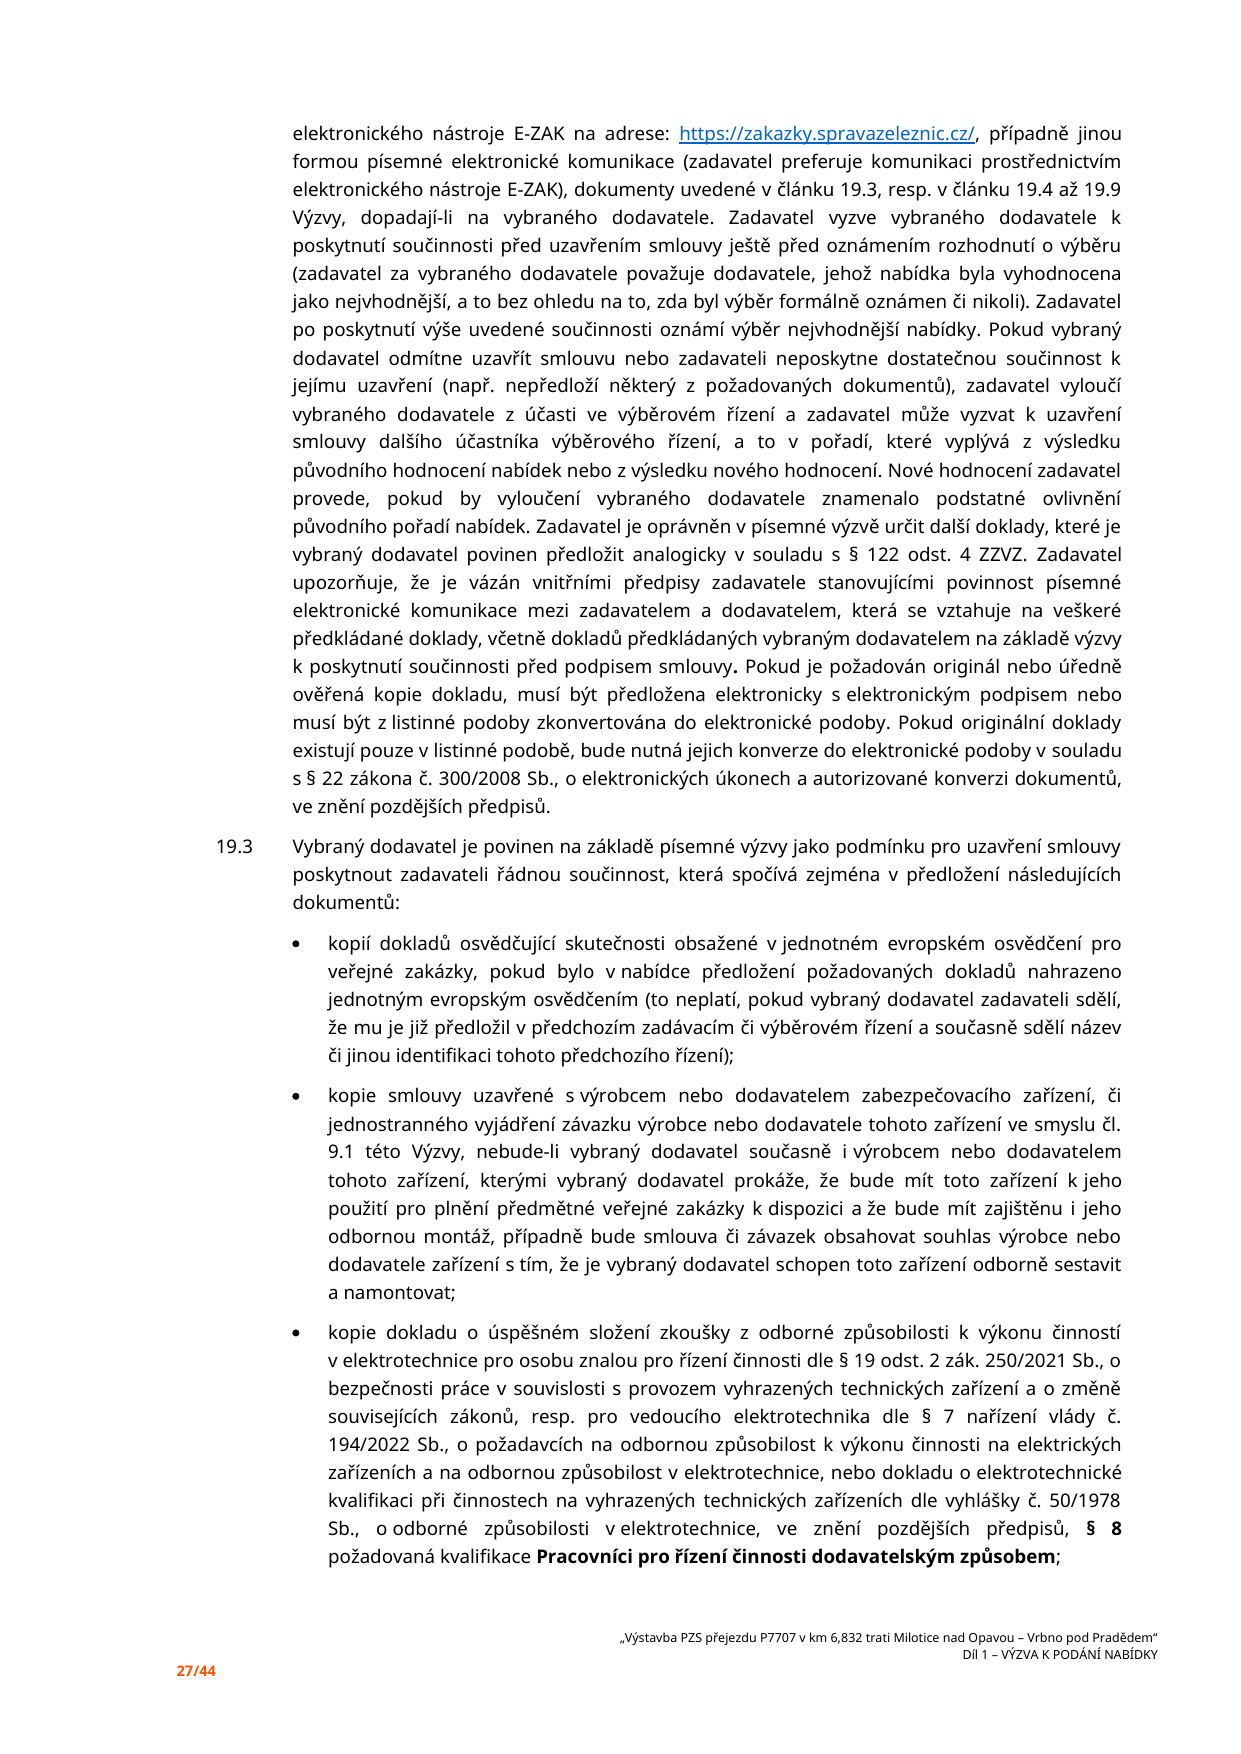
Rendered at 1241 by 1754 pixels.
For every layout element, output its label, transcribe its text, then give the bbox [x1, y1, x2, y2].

text kopie dokladu o úspěšném složení zkoušky z odborné způsobilosti k výkonu činností v elektrotechnice pro osobu znalou pro řízení činnosti dle § 19 odst. 2 zák. 250/2021 Sb., o bezpečnosti práce v souvislosti s provozem vyhrazených technických zařízení a o změně souvisejících zákonů, resp. pro vedoucího elektrotechnika dle § 7 nařízení vlády č. 194/2022 Sb., o požadavcích na odbornou způsobilost k výkonu činnosti na elektrických zařízeních a na odbornou způsobilost v elektrotechnice, nebo dokladu o elektrotechnické kvalifikaci při činnostech na vyhrazených technických zařízeních dle vyhlášky č. 50/1978 Sb., o odborné způsobilosti v elektrotechnice, ve znění pozdějších předpisů, § 8 požadovaná kvalifikace Pracovníci pro řízení činnosti dodavatelským způsobem; [292, 1319, 1122, 1569]
text kopií dokladů osvědčující skutečnosti obsažené v jednotném evropském osvědčení pro veřejné zakázky, pokud bylo v nabídce předložení požadovaných dokladů nahrazeno jednotným evropským osvědčením (to neplatí, pokud vybraný dodavatel zadavateli sdělí, že mu je již předložil v předchozím zadávacím či výběrovém řízení a současně sdělí název či jinou identifikaci tohoto předchozího řízení); [292, 930, 1122, 1068]
text Vybraný dodavatel je povinen na základě písemné výzvy jako podmínku pro uzavření smlouvy poskytnout zadavateli řádnou součinnost, která spočívá zejména v předložení následujících dokumentů: [216, 834, 1122, 915]
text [216, 121, 1122, 819]
text kopie smlouvy uzavřené s výrobcem nebo dodavatelem zabezpečovacího zařízení, či jednostranného vyjádření závazku výrobce nebo dodavatele tohoto zařízení ve smyslu čl. 9.1 této Výzvy, nebude-li vybraný dodavatel současně i výrobcem nebo dodavatelem tohoto zařízení, kterými vybraný dodavatel prokáže, že bude mít toto zařízení k jeho použití pro plnění předmětné veřejné zakázky k dispozici a že bude mít zajištěnu i jeho odbornou montáž, případně bude smlouva či závazek obsahovat souhlas výrobce nebo dodavatele zařízení s tím, že je vybraný dodavatel schopen toto zařízení odborně sestavit a namontovat; [292, 1083, 1122, 1304]
